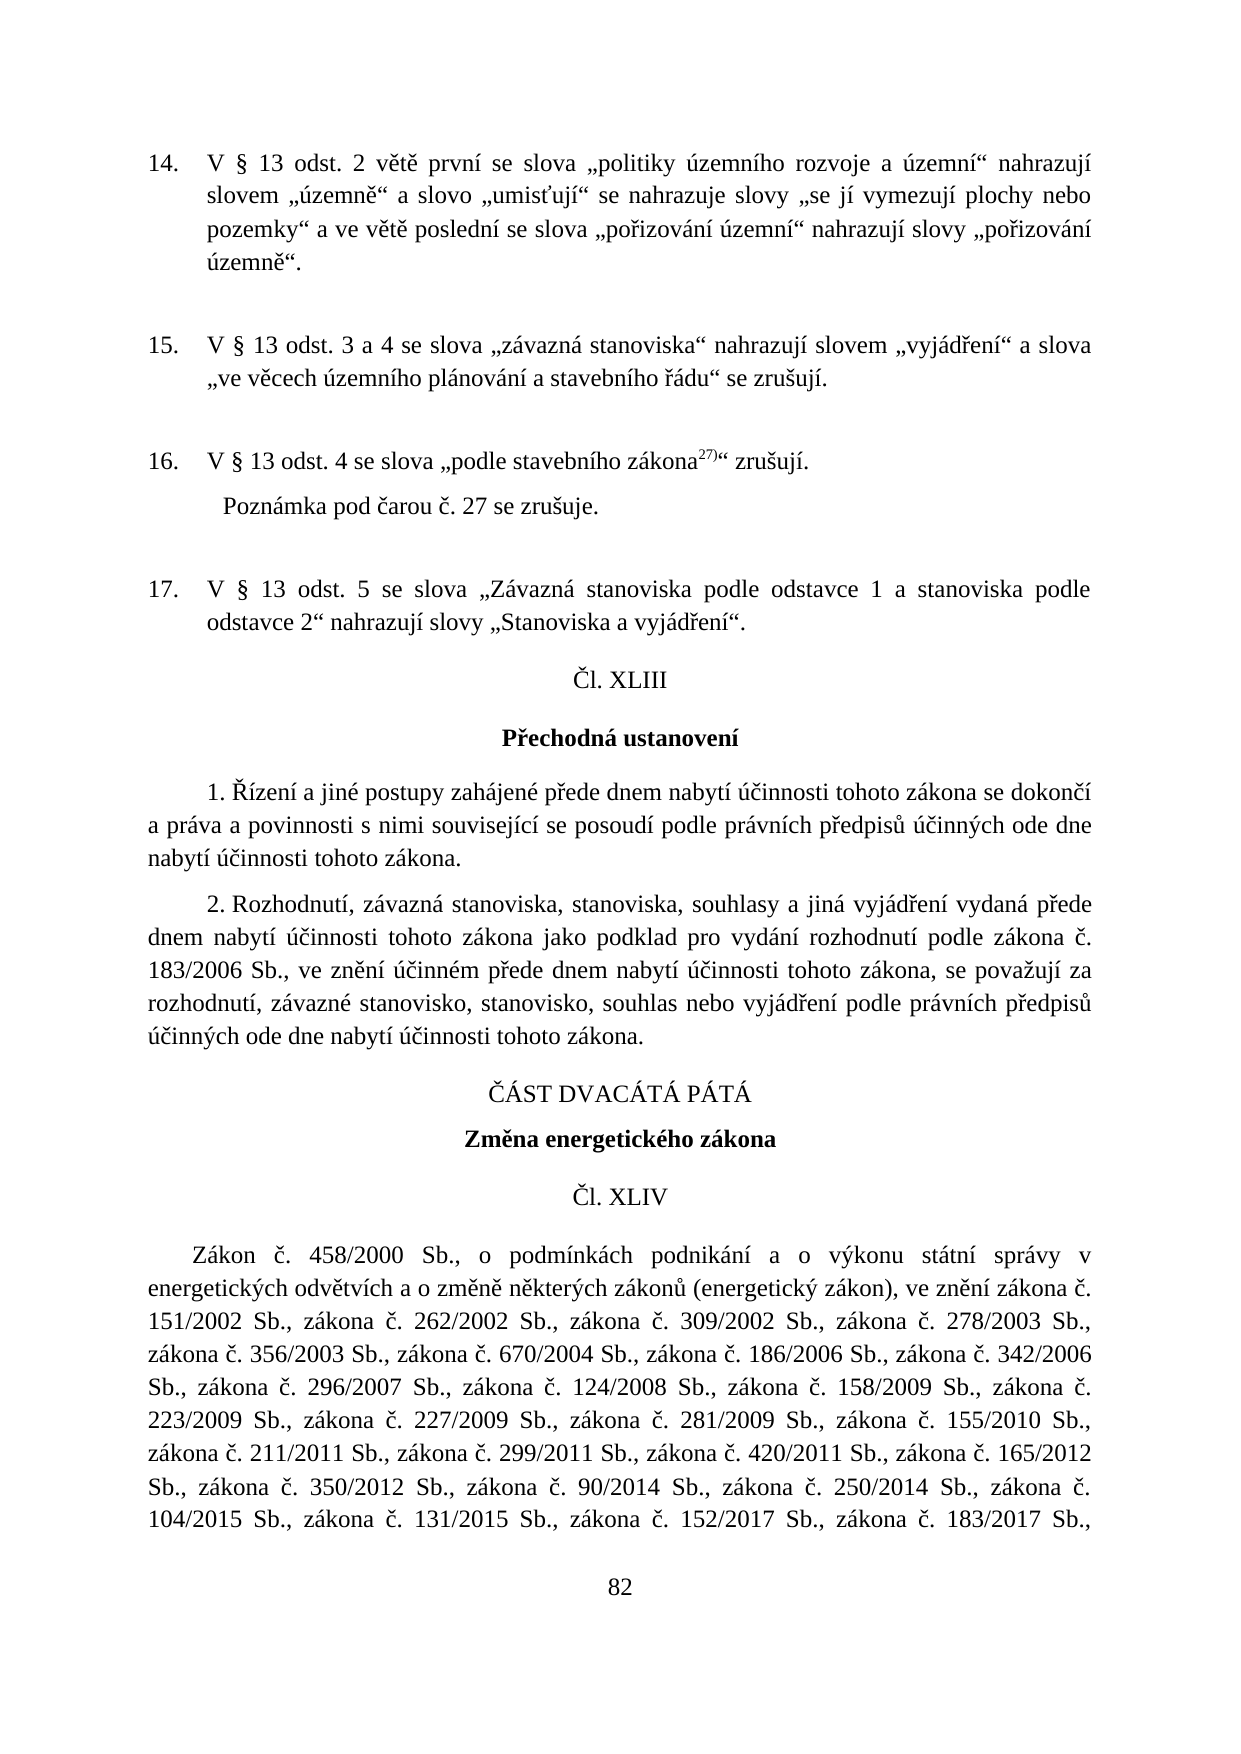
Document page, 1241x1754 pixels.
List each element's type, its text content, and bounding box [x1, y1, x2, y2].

text Přechodná ustanovení [148, 723, 1093, 752]
text Čl. XLIII [148, 665, 1093, 694]
text V § 13 odst. 4 se slova „podle stavebního zákona27)“ zrušují. [148, 446, 1093, 474]
list Poznámka pod čarou č. 27 se zrušuje. [223, 491, 1093, 520]
text Čl. XLIV [148, 1182, 1093, 1211]
text V § 13 odst. 3 a 4 se slova „závazná stanoviska“ nahrazují slovem „vyjádření“ a slova „ve věcech územního plánování a stavebního řádu“ se zrušují. [148, 330, 1093, 391]
text V § 13 odst. 2 větě první se slova „politiky územního rozvoje a územní“ nahrazují slovem „územně“ a slovo „umisťují“ se nahrazuje slovy „se jí vymezují plochy nebo pozemky“ a ve větě poslední se slova „pořizování územní“ nahrazují slovy „pořizování územně“. [148, 148, 1093, 275]
text V § 13 odst. 5 se slova „Závazná stanoviska podle odstavce 1 a stanoviska podle odstavce 2“ nahrazují slovy „Stanoviska a vyjádření“. [148, 574, 1093, 636]
text Změna energetického zákona [148, 1124, 1093, 1153]
list Rozhodnutí, závazná stanoviska, stanoviska, souhlasy a jiná vyjádření vydaná přede dnem nabytí účinnosti tohoto zákona jako podklad pro vydání rozhodnutí podle zákona č. 183/2006 Sb., ve znění účinném přede dnem nabytí účinnosti tohoto zákona, se považují za rozhodnutí, závazné stanovisko, stanovisko, souhlas nebo vyjádření podle právních předpisů účinných ode dne nabytí účinnosti tohoto zákona. [148, 889, 1093, 1049]
text ČÁST DVACÁTÁ PÁTÁ [148, 1079, 1093, 1108]
list Řízení a jiné postupy zahájené přede dnem nabytí účinnosti tohoto zákona se dokončí a práva a povinnosti s nimi související se posoudí podle právních předpisů účinných ode dne nabytí účinnosti tohoto zákona. [148, 777, 1093, 872]
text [148, 1240, 1093, 1533]
